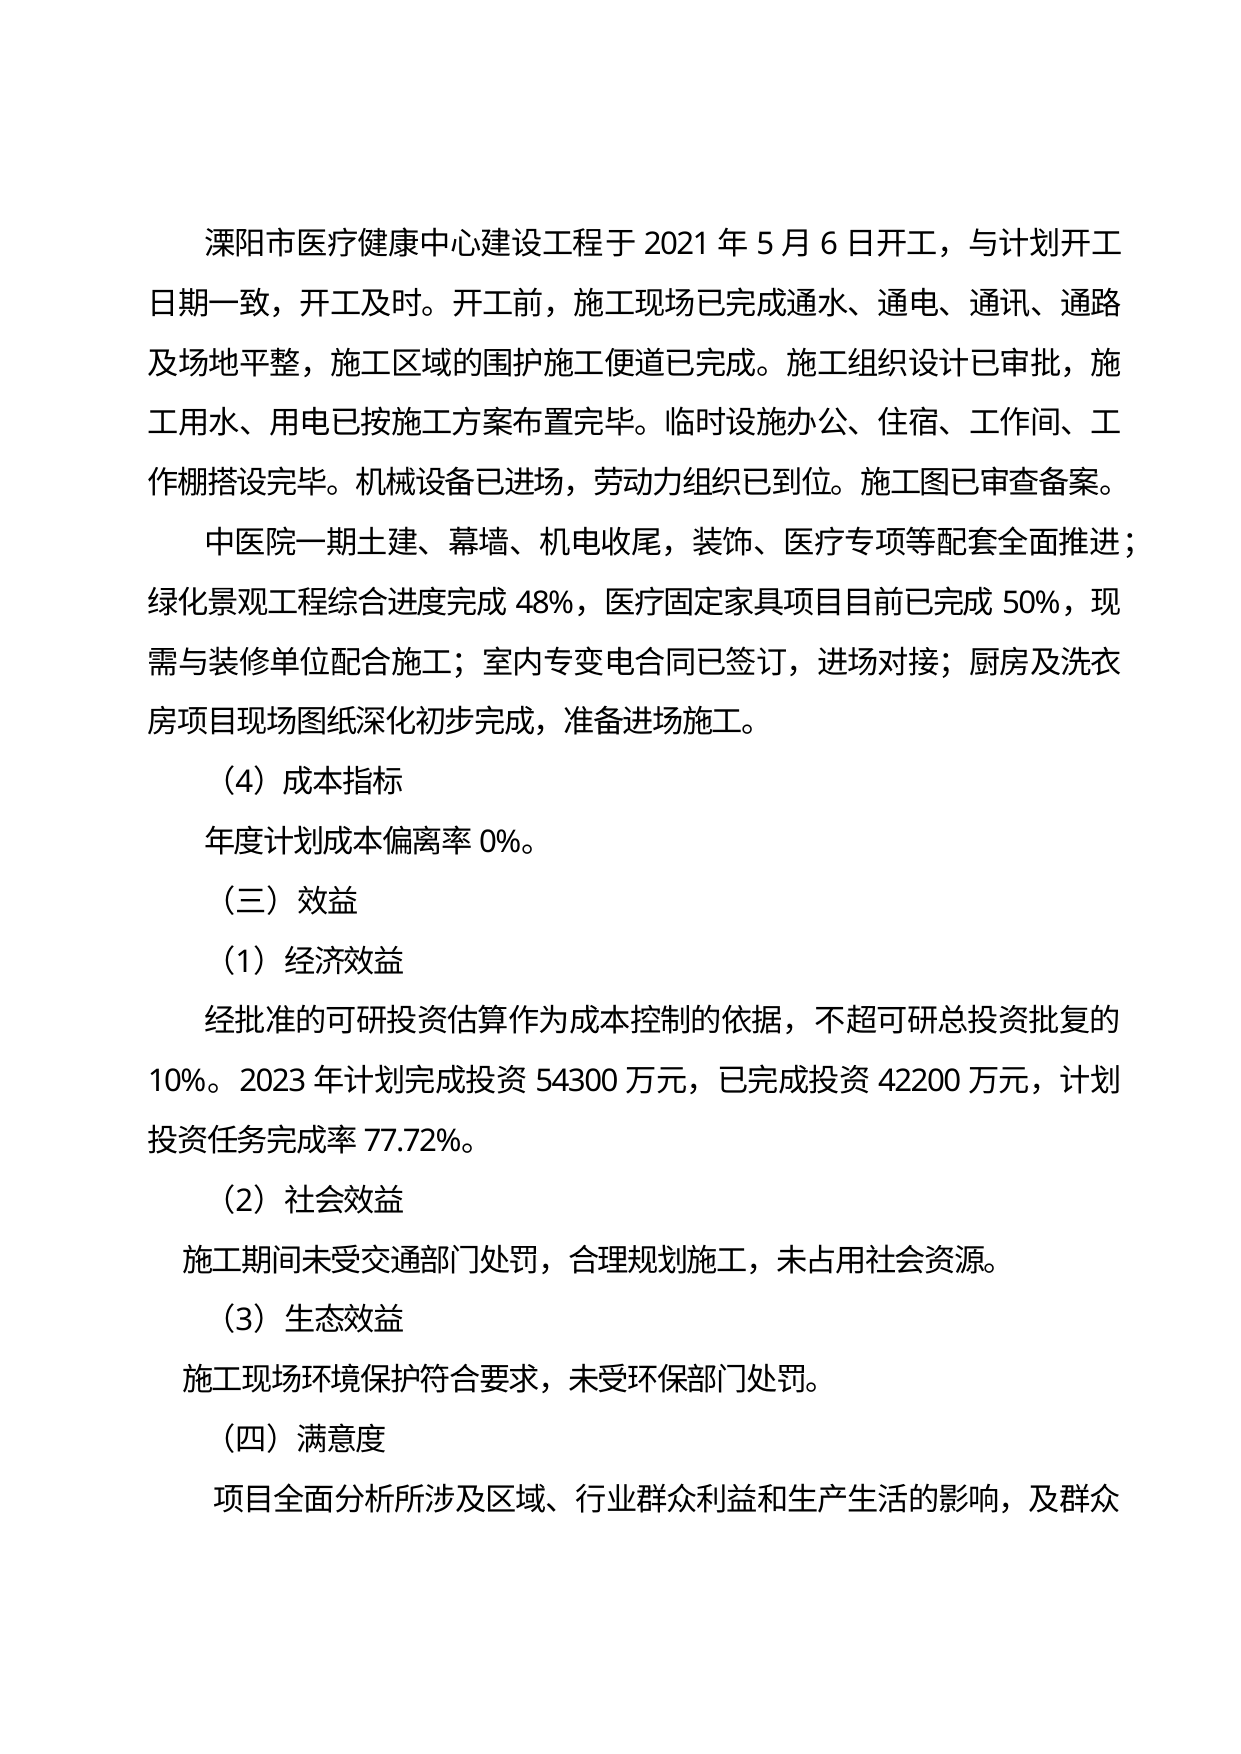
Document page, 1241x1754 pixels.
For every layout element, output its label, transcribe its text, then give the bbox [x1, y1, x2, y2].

text 年度计划成本偏离率0%。 [148, 804, 1122, 864]
list 施工期间未受交通部门处罚，合理规划施工，未占用社会资源。 [148, 1223, 1122, 1283]
list 社会效益 [148, 1163, 1122, 1223]
text 中医院一期土建、幕墙、机电收尾，装饰、医疗专项等配套全面推进；绿化景观工程综合进度完成48%，医疗固定家具项目目前已完成50%，现需与装修单位配合施工；室内专变电合同已签订，进场对接；厨房及洗衣房项目现场图纸深化初步完成，准备进场施工。 [148, 506, 1122, 745]
list 施工现场环境保护符合要求，未受环保部门处罚。 [148, 1343, 1122, 1402]
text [148, 1462, 1122, 1522]
text （三）效益 [148, 864, 1122, 924]
text （4）成本指标 [148, 745, 1122, 804]
text （1）经济效益 [148, 924, 1122, 984]
text 经批准的可研投资估算作为成本控制的依据，不超可研总投资批复的10%。2023年计划完成投资54300万元，已完成投资42200万元，计划投资任务完成率77.72%。 [148, 984, 1122, 1163]
text 溧阳市医疗健康中心建设工程于2021年5月6日开工，与计划开工日期一致，开工及时。开工前，施工现场已完成通水、通电、通讯、通路及场地平整，施工区域的围护施工便道已完成。施工组织设计已审批，施工用水、用电已按施工方案布置完毕。临时设施办公、住宿、工作间、工作棚搭设完毕。机械设备已进场，劳动力组织已到位。施工图已审查备案。 [148, 207, 1122, 506]
text （四）满意度 [148, 1402, 1122, 1462]
list 生态效益 [148, 1283, 1122, 1343]
